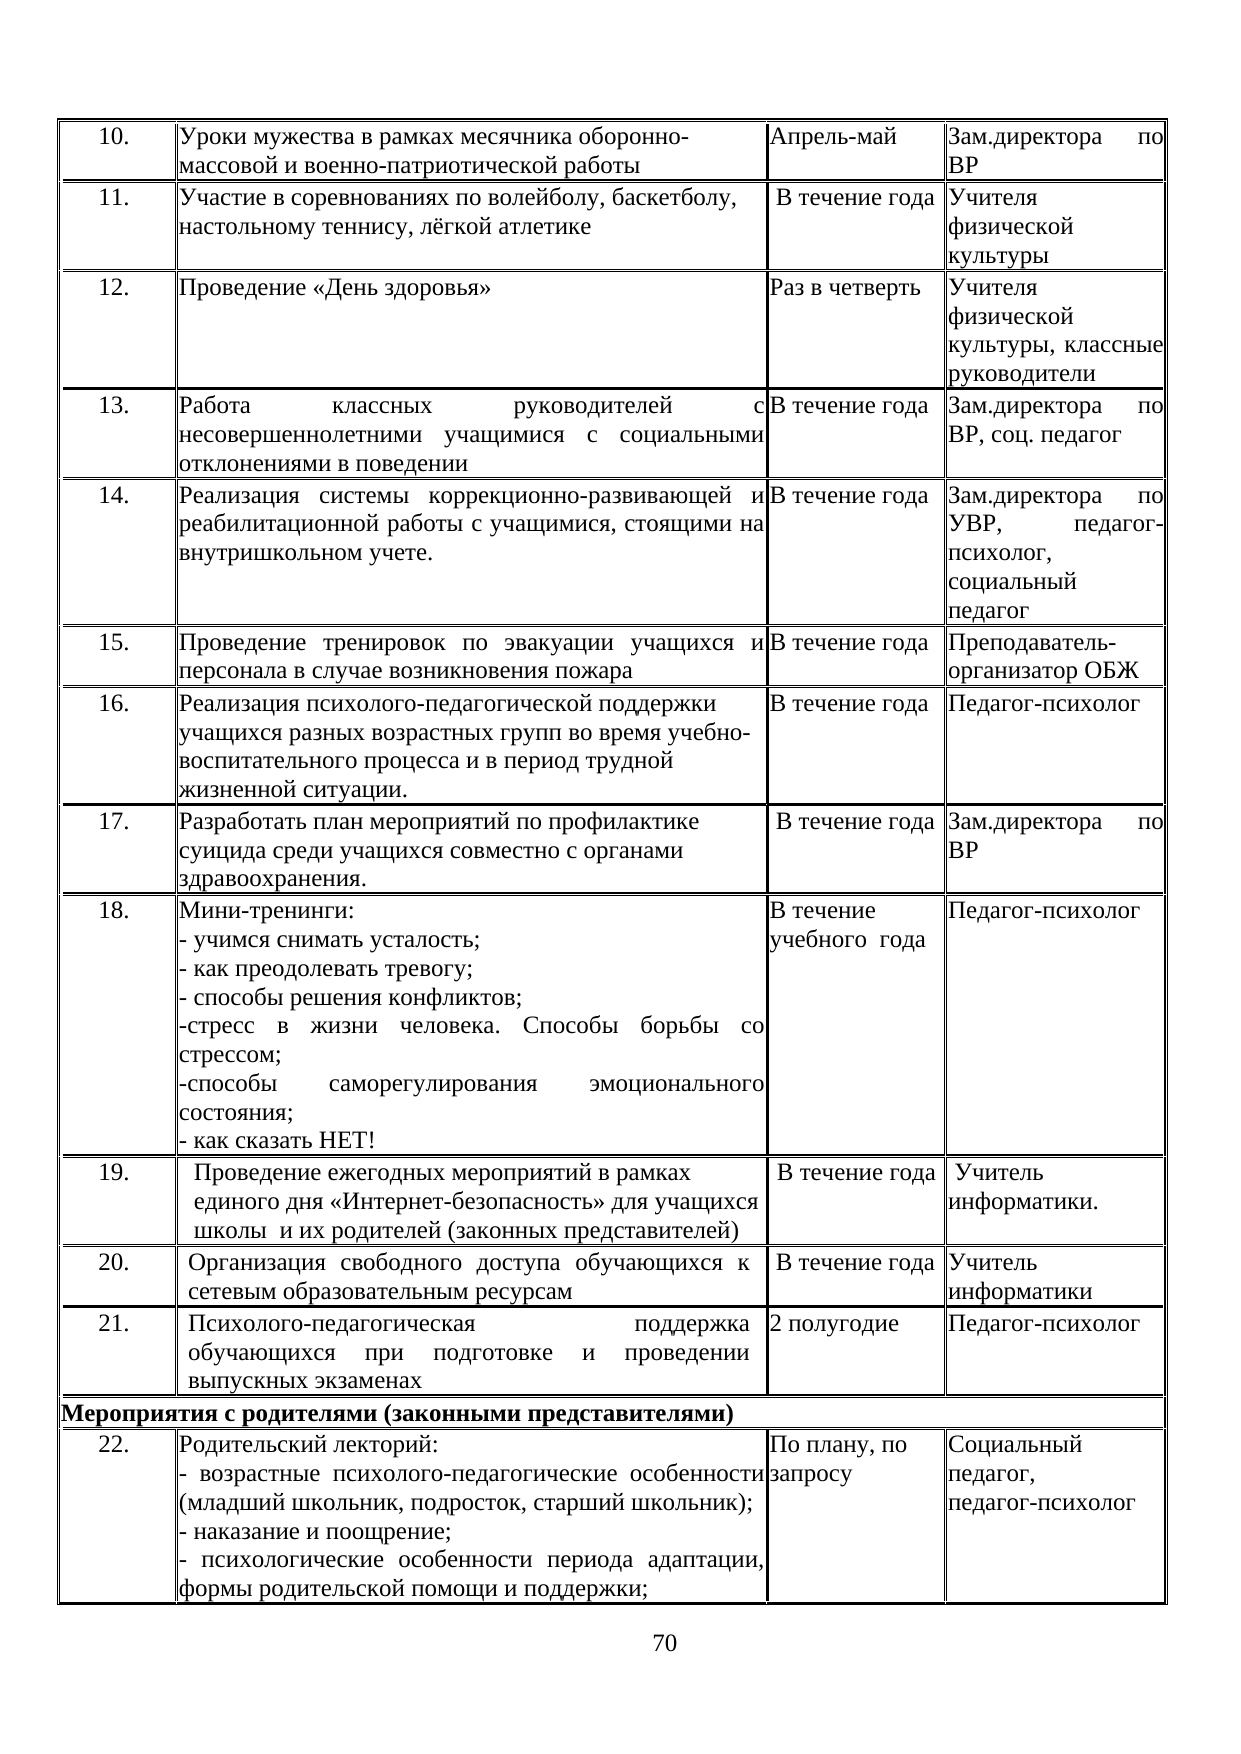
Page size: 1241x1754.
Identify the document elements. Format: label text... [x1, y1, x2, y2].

table_cell Учитель информатики. [947, 1154, 1165, 1244]
table_cell Учитель информатики [946, 1244, 1166, 1305]
table_cell Зам.директора по УВР, педагог-психолог, социальный педагог [947, 476, 1165, 623]
table_cell [60, 476, 175, 623]
table_cell Педагог-психолог [947, 685, 1165, 803]
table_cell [176, 1430, 767, 1602]
table_cell В течение года [769, 1158, 944, 1244]
table_cell В течение года [769, 480, 944, 623]
table_cell Раз в четверть [769, 272, 944, 387]
table_cell Апрель-май [767, 122, 946, 179]
table_cell [60, 892, 175, 1154]
table_cell В течение учебного года [769, 896, 944, 1154]
table_cell Уроки мужества в рамках месячника оборонно-массовой и военно-патриотической работы [176, 120, 767, 179]
table_cell Учителя физической культуры [947, 179, 1165, 269]
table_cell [946, 1426, 1165, 1602]
table_cell Психолого-педагогическая поддержка обучающихся при подготовке и проведении выпускных экзаменах [178, 1308, 766, 1394]
table_cell Разработать план мероприятий по профилактике суицида среди учащихся совместно с органами здравоохранения. [178, 806, 766, 892]
table_cell 2 полугодие [769, 1308, 944, 1394]
table_cell [60, 685, 175, 803]
table_cell [60, 1426, 176, 1602]
table_cell [60, 624, 175, 684]
table_cell [60, 122, 176, 179]
table_cell Мероприятия с родителями (законными представителями) [60, 1394, 1165, 1426]
table_cell Организация свободного доступа обучающихся к сетевым образовательным ресурсам [178, 1247, 766, 1305]
table_cell [58, 803, 175, 892]
table_cell Реализация психолого-педагогической поддержки учащихся разных возрастных групп во время учебно-воспитательного процесса и в период трудной жизненной ситуации. [178, 688, 766, 803]
table_cell Реализация системы коррекционно-развивающей и реабилитационной работы с учащимися, стоящими на внутришкольном учете. [178, 480, 766, 623]
table_cell [60, 1154, 175, 1244]
table_cell Зам.директора по ВР [946, 122, 1164, 179]
table_cell [60, 387, 175, 476]
table_cell Педагог-психолог [947, 892, 1165, 1154]
table_cell Проведение ежегодных мероприятий в рамках единого дня «Интернет-безопасность» для учащихся школы и их родителей (законных представителей) [178, 1158, 766, 1244]
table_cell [767, 1430, 946, 1602]
table_cell Мини-тренинги: - учимся снимать усталость; - как преодолевать тревогу; - способы решения конфликтов; -стресс в жизни человека. Способы борьбы со стрессом; -способы саморегулирования эмоционального состояния; - как сказать НЕТ! [178, 896, 766, 1154]
table_cell [58, 269, 176, 387]
table_cell [58, 1244, 176, 1305]
table_cell В течение года [769, 806, 944, 892]
table_cell [60, 179, 175, 269]
table_cell [60, 1305, 175, 1394]
table_cell Педагог-психолог [947, 1305, 1164, 1394]
table_cell Работа классных руководителей с несовершеннолетними учащимися с социальными отклонениями в поведении [178, 390, 766, 476]
table_cell В течение года [769, 627, 944, 684]
table_cell Зам.директора по ВР, соц. педагог [947, 387, 1164, 476]
table_cell В течение года [769, 390, 944, 476]
table_cell Преподаватель-организатор ОБЖ [947, 624, 1165, 684]
table_cell В течение года [769, 1247, 944, 1305]
table_cell Зам.директора по ВР [947, 803, 1166, 892]
table_cell Проведение «День здоровья» [178, 272, 766, 387]
table_cell Участие в соревнованиях по волейболу, баскетболу, настольному теннису, лёгкой атлетике [178, 183, 766, 269]
table_cell Учителя физической культуры, классные руководители [946, 269, 1166, 387]
table_cell Проведение тренировок по эвакуации учащихся и персонала в случае возникновения пожара [178, 627, 766, 684]
table_cell В течение года [769, 183, 944, 269]
table_cell В течение года [769, 688, 944, 803]
